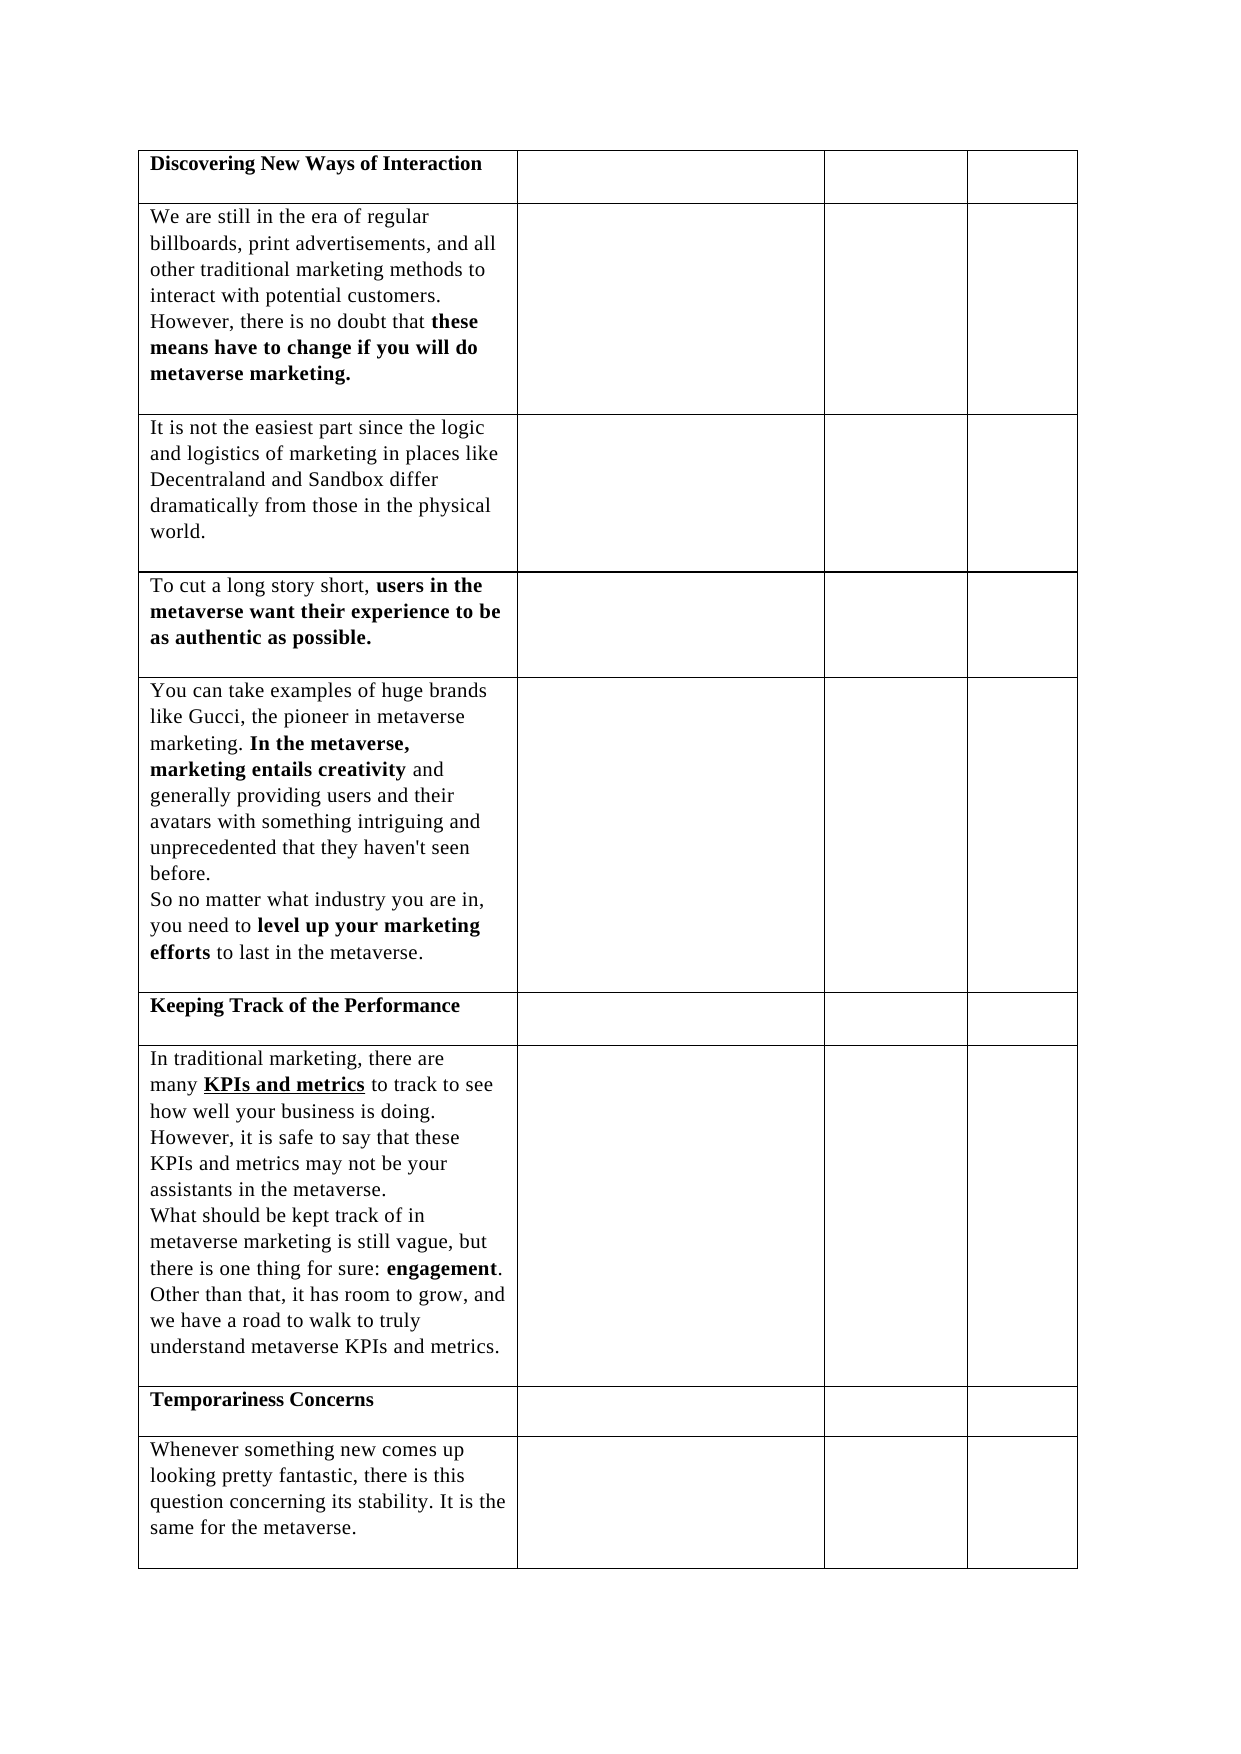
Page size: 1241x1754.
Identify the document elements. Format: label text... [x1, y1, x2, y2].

table_cell [968, 993, 1077, 1045]
table_cell [518, 1437, 824, 1567]
table_cell [518, 573, 824, 677]
table_cell [968, 415, 1077, 571]
table_cell [968, 1387, 1077, 1436]
table_cell [825, 204, 967, 413]
table_cell [968, 1046, 1077, 1386]
table_cell Whenever something new comes up looking pretty fantastic, there is this question concerning its stability. It is the same for the metaverse. [139, 1437, 517, 1567]
table_cell [518, 151, 824, 203]
table_cell [518, 204, 824, 413]
table_cell We are still in the era of regular billboards, print advertisements, and all other traditional marketing methods to interact with potential customers. However, there is no doubt that these means have to change if you will do metaverse marketing. [139, 204, 517, 413]
table_cell [968, 1437, 1077, 1567]
table_cell [518, 993, 824, 1045]
table_cell [518, 415, 824, 571]
table_cell You can take examples of huge brands like Gucci, the pioneer in metaverse marketing. In the metaverse, marketing entails creativity and generally providing users and their avatars with something intriguing and unprecedented that they haven't seen before. So no matter what industry you are in, you need to level up your marketing efforts to last in the metaverse. [139, 678, 517, 992]
table_cell Discovering New Ways of Interaction [139, 151, 517, 203]
table_cell It is not the easiest part since the logic and logistics of marketing in places like Decentraland and Sandbox differ dramatically from those in the physical world. [139, 415, 517, 571]
table_cell [968, 204, 1077, 413]
table_cell [518, 1387, 824, 1436]
table_cell [825, 1437, 967, 1567]
table_cell [825, 993, 967, 1045]
table_cell In traditional marketing, there are many KPIs and metrics to track to see how well your business is doing. However, it is safe to say that these KPIs and metrics may not be your assistants in the metaverse. What should be kept track of in metaverse marketing is still vague, but there is one thing for sure: engagement. Other than that, it has room to grow, and we have a road to walk to truly understand metaverse KPIs and metrics. [139, 1046, 517, 1386]
table_cell [518, 1046, 824, 1386]
table_cell [825, 1046, 967, 1386]
table_cell Keeping Track of the Performance [139, 993, 517, 1045]
table_cell To cut a long story short, users in the metaverse want their experience to be as authentic as possible. [139, 573, 517, 677]
table_cell [825, 1387, 967, 1436]
table_cell [825, 678, 967, 992]
table_cell [825, 151, 967, 203]
table_cell Temporariness Concerns [139, 1387, 517, 1436]
table_cell [968, 573, 1077, 677]
table_cell [968, 678, 1077, 992]
table_cell [825, 415, 967, 571]
table_cell [518, 678, 824, 992]
table_cell [825, 573, 967, 677]
table_cell [968, 151, 1077, 203]
